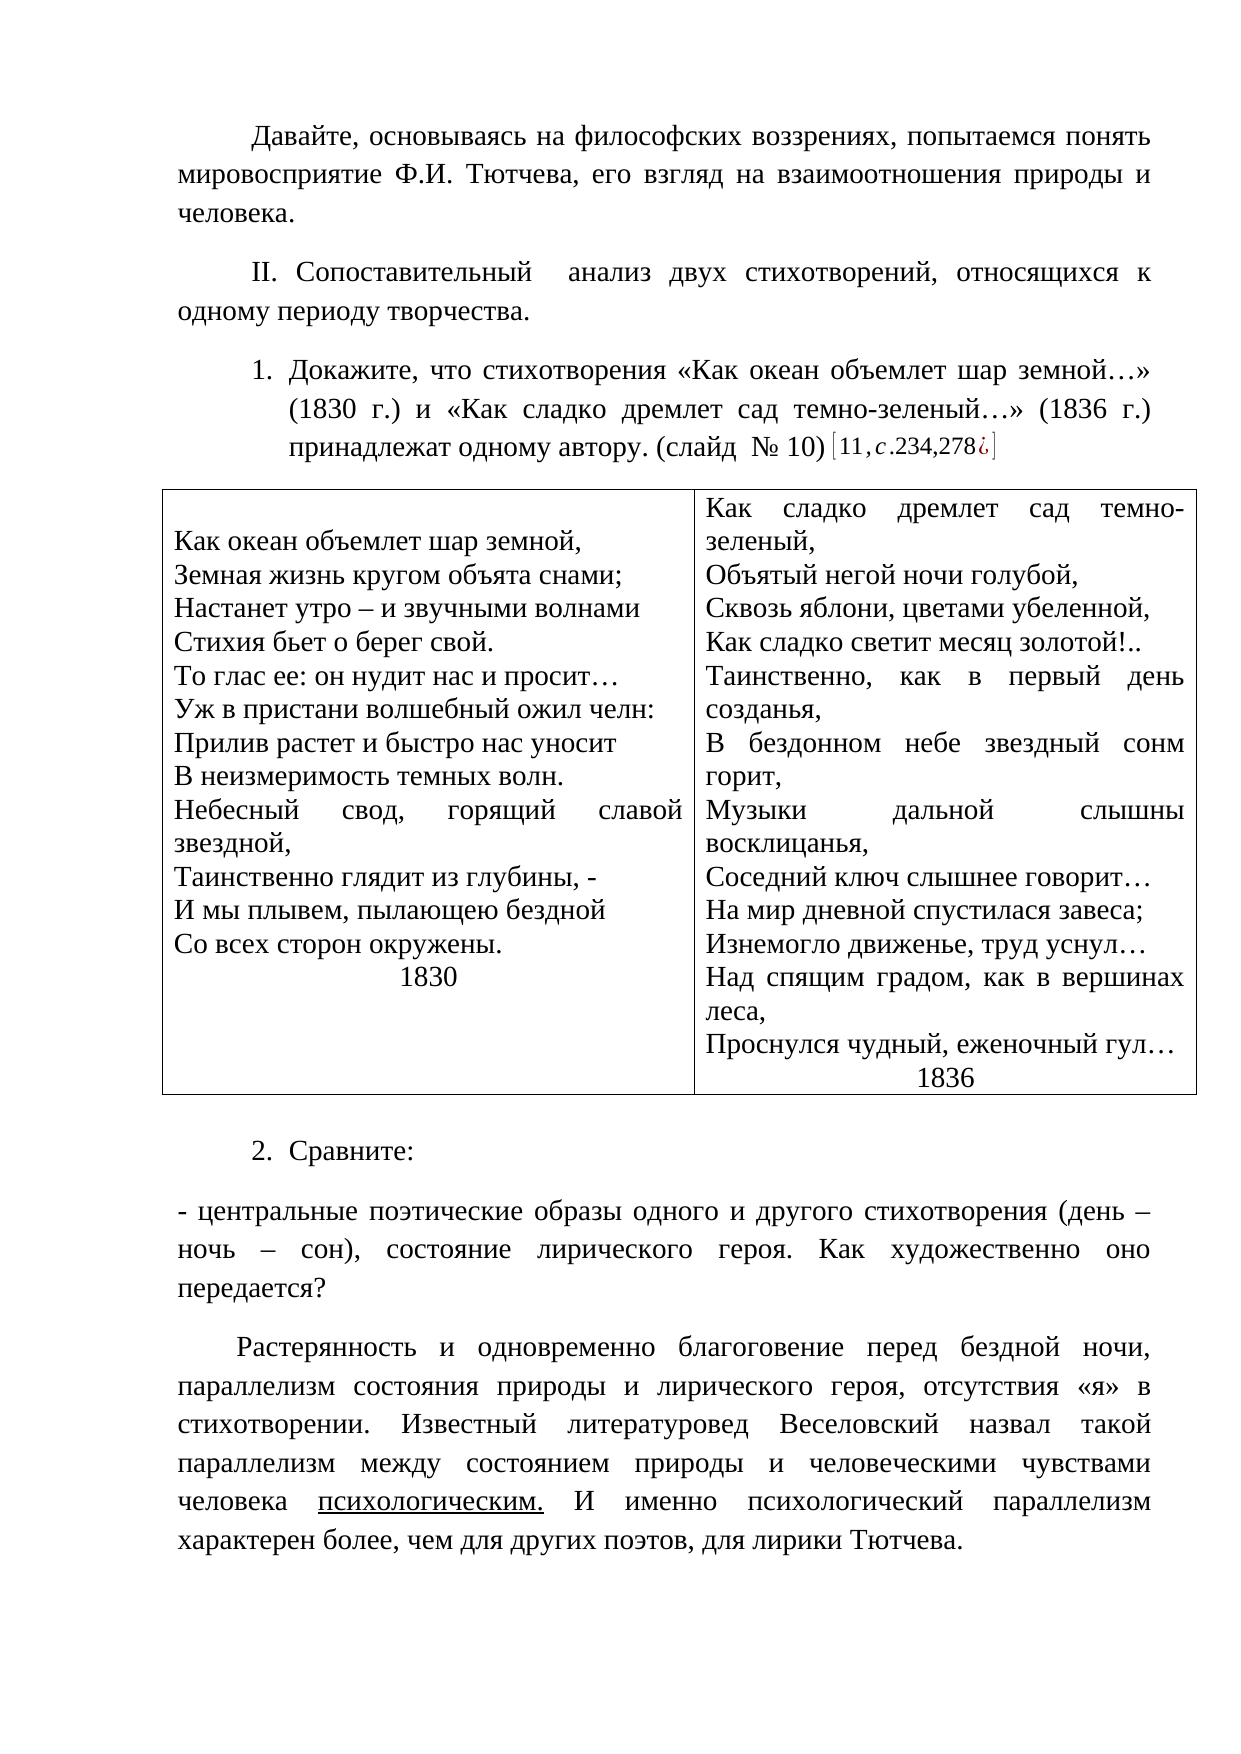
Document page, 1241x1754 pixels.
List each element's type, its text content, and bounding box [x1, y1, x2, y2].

list Сравните: [251, 1133, 1152, 1167]
list Докажите, что стихотворения «Как океан объемлет шар земной…» (1830 г.) и «Как сладко дремлет сад темно-зеленый…» (1836 г.) принадлежат одному автору. (слайд № 10) [251, 352, 1152, 463]
table_header Как сладко дремлет сад темно-зеленый, Объятый негой ночи голубой, Сквозь яблони, цветами убеленной, Как сладко светит месяц золотой!.. Таинственно, как в первый день созданья, В бездонном небе звездный сонм горит, Музыки дальной слышны восклицанья, Соседний ключ слышнее говорит… На мир дневной спустилася завеса; Изнемогло движенье, труд уснул… Над спящим градом, как в вершинах леса, Проснулся чудный, еженочный гул… 1836 [695, 490, 1196, 1094]
table_header Как океан объемлет шар земной, Земная жизнь кругом объята снами; Настанет утро – и звучными волнами Стихия бьет о берег свой. То глас ее: он нудит нас и просит… Уж в пристани волшебный ожил челн: Прилив растет и быстро нас уносит В неизмеримость темных волн. Небесный свод, горящий славой звездной, Таинственно глядит из глубины, - И мы плывем, пылающею бездной Со всех сторон окружены. 1830 [163, 490, 694, 1094]
text II. Сопоставительный анализ двух стихотворений, относящихся к одному периоду творчества. [177, 254, 1152, 327]
text - центральные поэтические образы одного и другого стихотворения (день – ночь – сон), состояние лирического героя. Как художественно оно передается? [177, 1193, 1152, 1303]
text Растерянность и одновременно благоговение перед бездной ночи, параллелизм состояния природы и лирического героя, отсутствия «я» в стихотворении. Известный литературовед Веселовский назвал такой параллелизм между состоянием природы и человеческими чувствами человека психологическим. И именно психологический параллелизм характерен более, чем для других поэтов, для лирики Тютчева. [177, 1329, 1152, 1555]
text Давайте, основываясь на философских воззрениях, попытаемся понять мировосприятие Ф.И. Тютчева, его взгляд на взаимоотношения природы и человека. [177, 118, 1152, 229]
